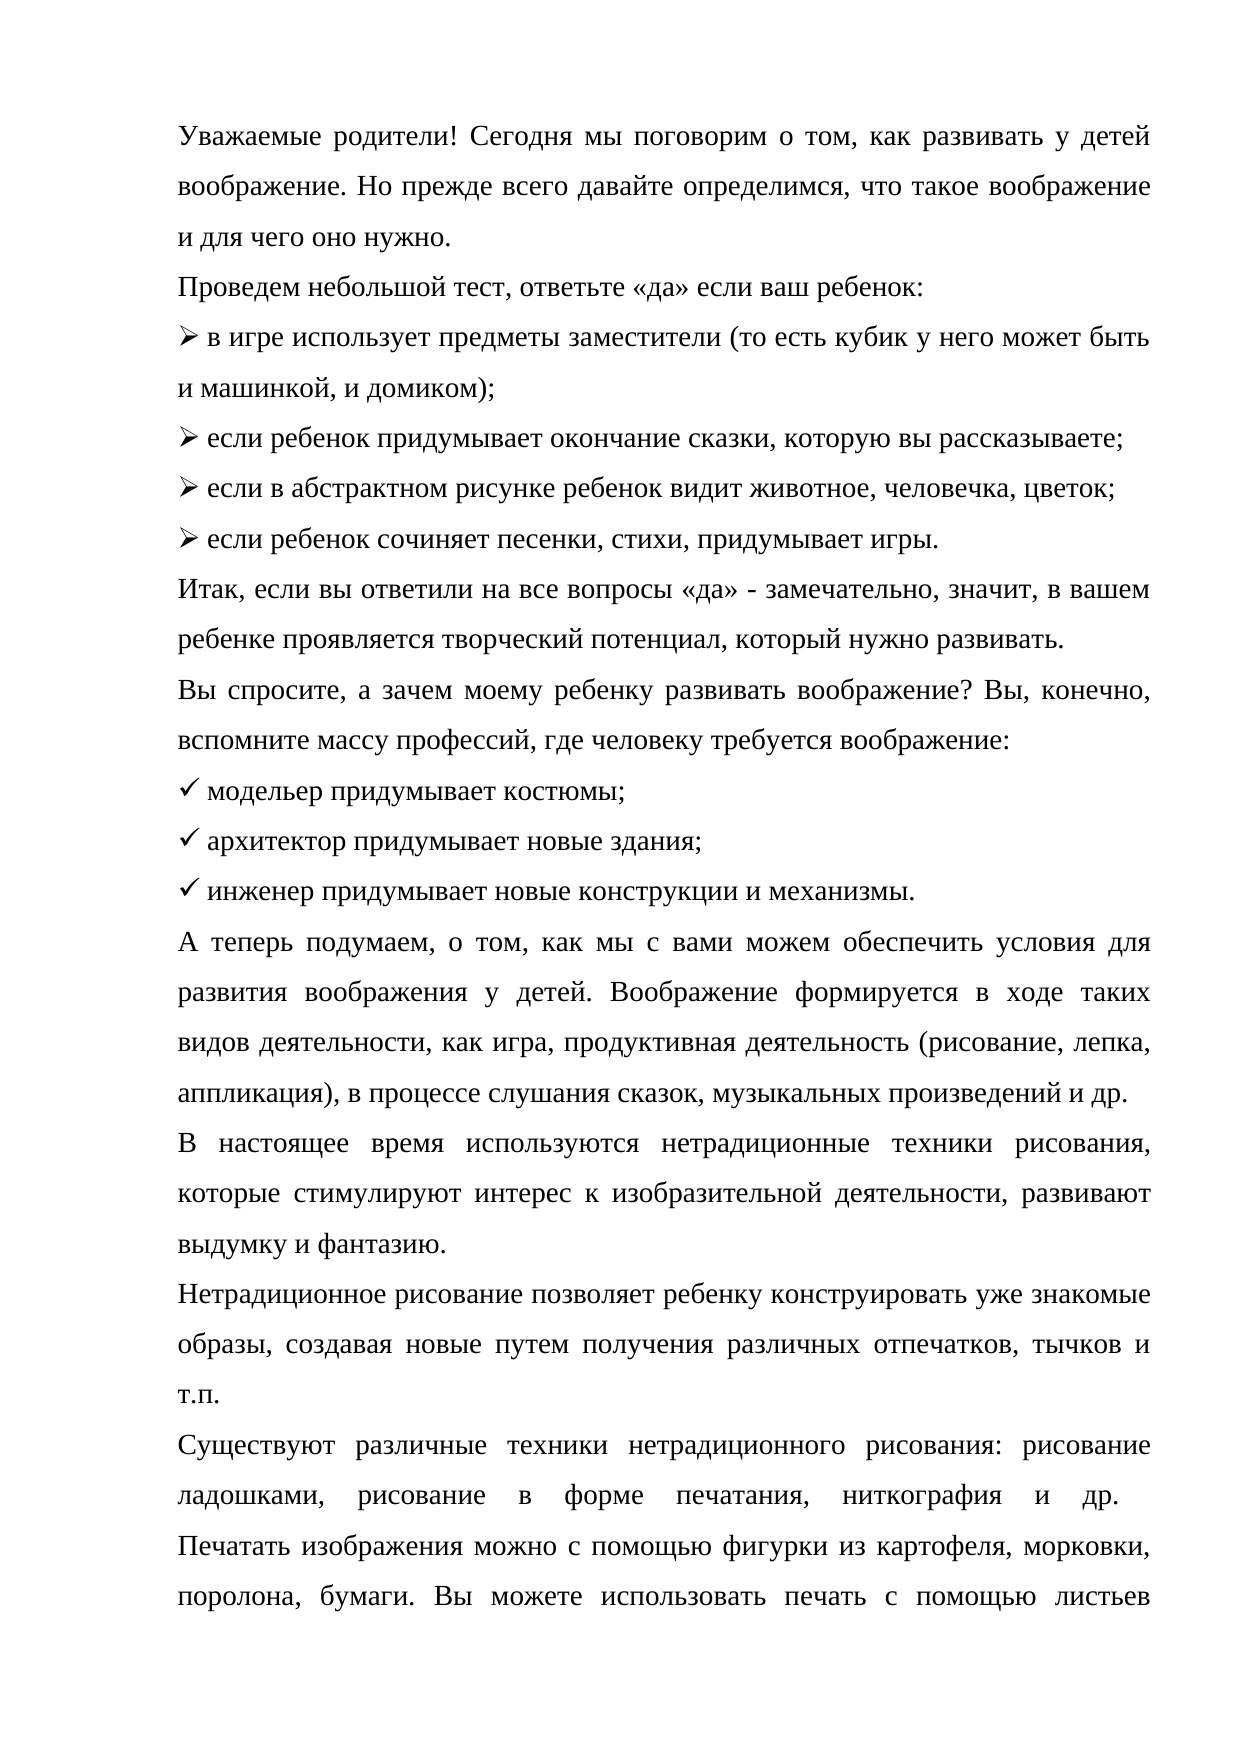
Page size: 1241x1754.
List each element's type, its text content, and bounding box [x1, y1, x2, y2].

list если ребенок сочиняет песенки, стихи, придумывает игры. [177, 521, 1152, 554]
text Уважаемые родители! Сегодня мы поговорим о том, как развивать у детей воображение. Но прежде всего давайте определимся, что такое воображение и для чего оно нужно. [177, 118, 1152, 252]
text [177, 1427, 1152, 1612]
list архитектор придумывает новые здания; [177, 823, 1152, 857]
list инженер придумывает новые конструкции и механизмы. [177, 873, 1152, 907]
text Итак, если вы ответили на все вопросы «да» - замечательно, значит, в вашем ребенке проявляется творческий потенциал, который нужно развивать. [177, 571, 1152, 655]
text А теперь подумаем, о том, как мы с вами можем обеспечить условия для развития воображения у детей. Воображение формируется в ходе таких видов деятельности, как игра, продуктивная деятельность (рисование, лепка, аппликация), в процессе слушания сказок, музыкальных произведений и др. [177, 924, 1152, 1108]
list если в абстрактном рисунке ребенок видит животное, человечка, цветок; [177, 471, 1152, 504]
list если ребенок придумывает окончание сказки, которую вы рассказываете; [177, 420, 1152, 454]
text Вы спросите, а зачем моему ребенку развивать воображение? Вы, конечно, вспомните массу профессий, где человеку требуется воображение: [177, 672, 1152, 756]
text В настоящее время используются нетрадиционные техники рисования, которые стимулируют интерес к изобразительной деятельности, развивают выдумку и фантазию. [177, 1159, 1152, 1259]
list модельер придумывает костюмы; [177, 773, 1152, 806]
list в игре использует предметы заместители (то есть кубик у него может быть и машинкой, и домиком); [177, 319, 1152, 403]
text Нетрадиционное рисование позволяет ребенку конструировать уже знакомые образы, создавая новые путем получения различных отпечатков, тычков и т.п. [177, 1276, 1152, 1410]
text Проведем небольшой тест, ответьте «да» если ваш ребенок: [177, 269, 1152, 303]
